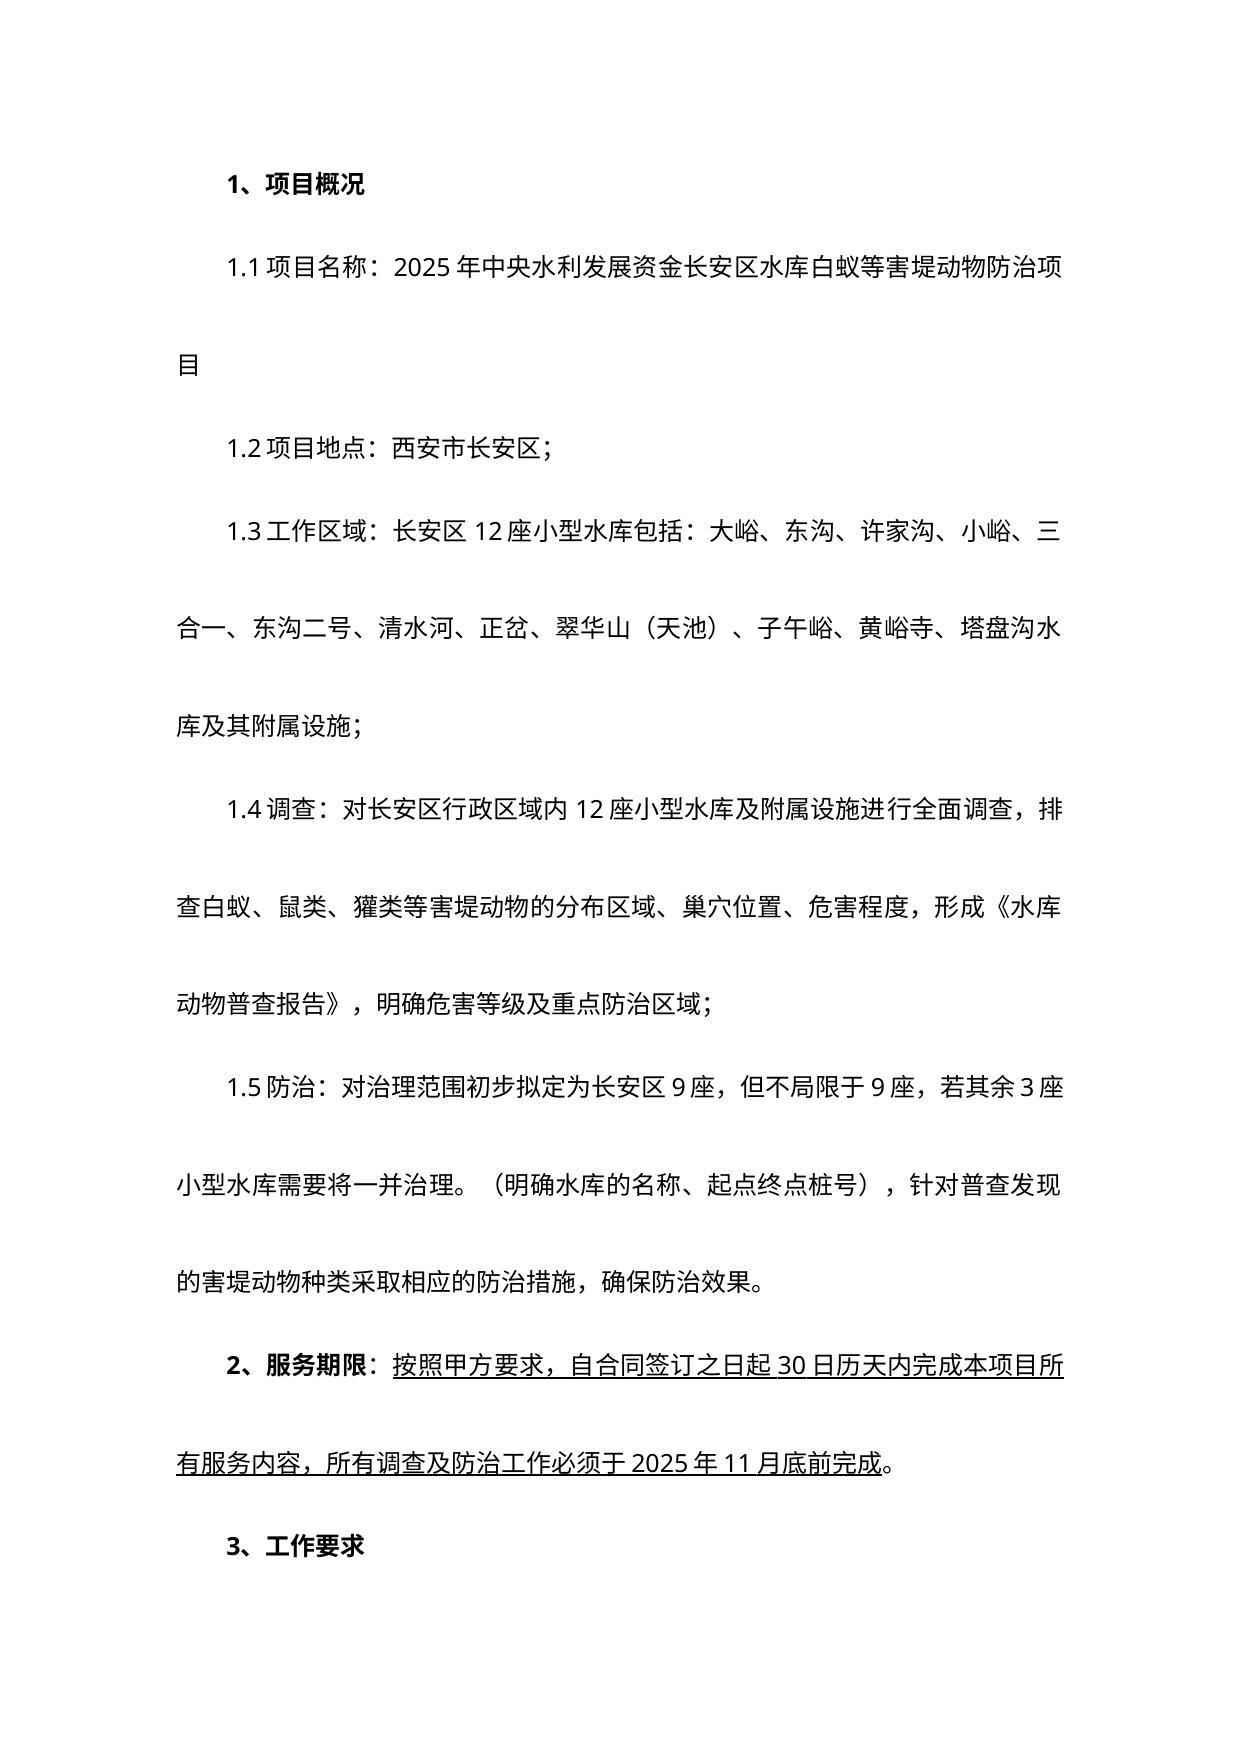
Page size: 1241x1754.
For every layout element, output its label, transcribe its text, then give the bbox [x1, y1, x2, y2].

text 3、工作要求 [176, 1512, 1064, 1577]
text 1.3工作区域：长安区12座小型水库包括：大峪、东沟、许家沟、小峪、三合一、东沟二号、清水河、正岔、翠华山（天池）、子午峪、黄峪寺、塔盘沟水库及其附属设施； [176, 497, 1064, 757]
text 1.1项目名称：2025年中央水利发展资金长安区水库白蚁等害堤动物防治项目 [176, 233, 1064, 396]
text 1、项目概况 [176, 150, 1064, 215]
text 1.2项目地点：西安市长安区； [176, 414, 1064, 479]
text 2、服务期限：按照甲方要求，自合同签订之日起30日历天内完成本项目所有服务内容，所有调查及防治工作必须于2025年11月底前完成。 [176, 1331, 1064, 1494]
text 1.4调查：对长安区行政区域内12座小型水库及附属设施进行全面调查，排查白蚁、鼠类、獾类等害堤动物的分布区域、巢穴位置、危害程度，形成《水库动物普查报告》，明确危害等级及重点防治区域； [176, 775, 1064, 1035]
text 1.5防治：对治理范围初步拟定为长安区9座，但不局限于9座，若其余3座小型水库需要将一并治理。（明确水库的名称、起点终点桩号），针对普查发现的害堤动物种类采取相应的防治措施，确保防治效果。 [176, 1053, 1064, 1313]
